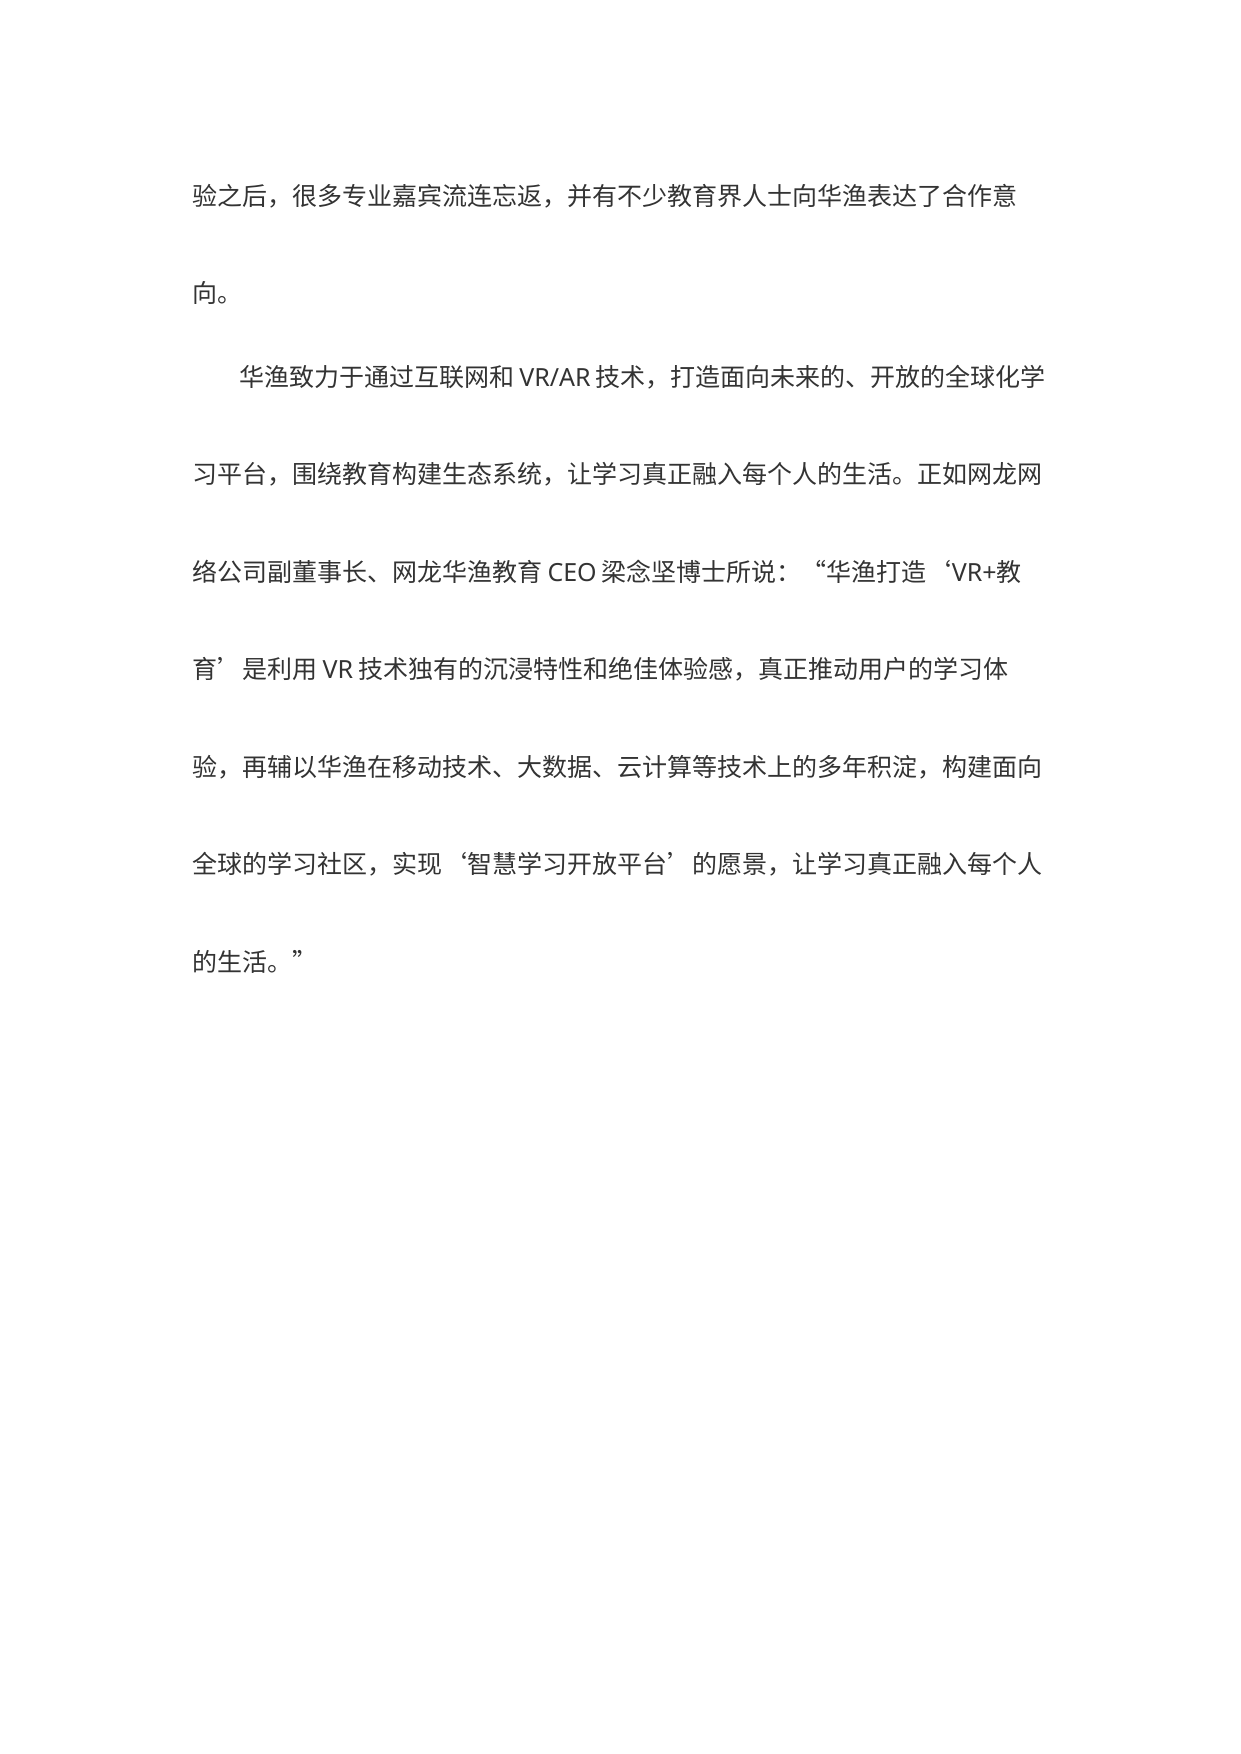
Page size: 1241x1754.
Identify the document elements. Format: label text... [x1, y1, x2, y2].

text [192, 162, 1048, 324]
text 华渔致力于通过互联网和VR/AR技术，打造面向未来的、开放的全球化学习平台，围绕教育构建生态系统，让学习真正融入每个人的生活。正如网龙网络公司副董事长、网龙华渔教育CEO梁念坚博士所说：“华渔打造‘VR+教育’是利用VR技术独有的沉浸特性和绝佳体验感，真正推动用户的学习体验，再辅以华渔在移动技术、大数据、云计算等技术上的多年积淀，构建面向全球的学习社区，实现‘智慧学习开放平台’的愿景，让学习真正融入每个人的生活。” [192, 343, 1048, 993]
